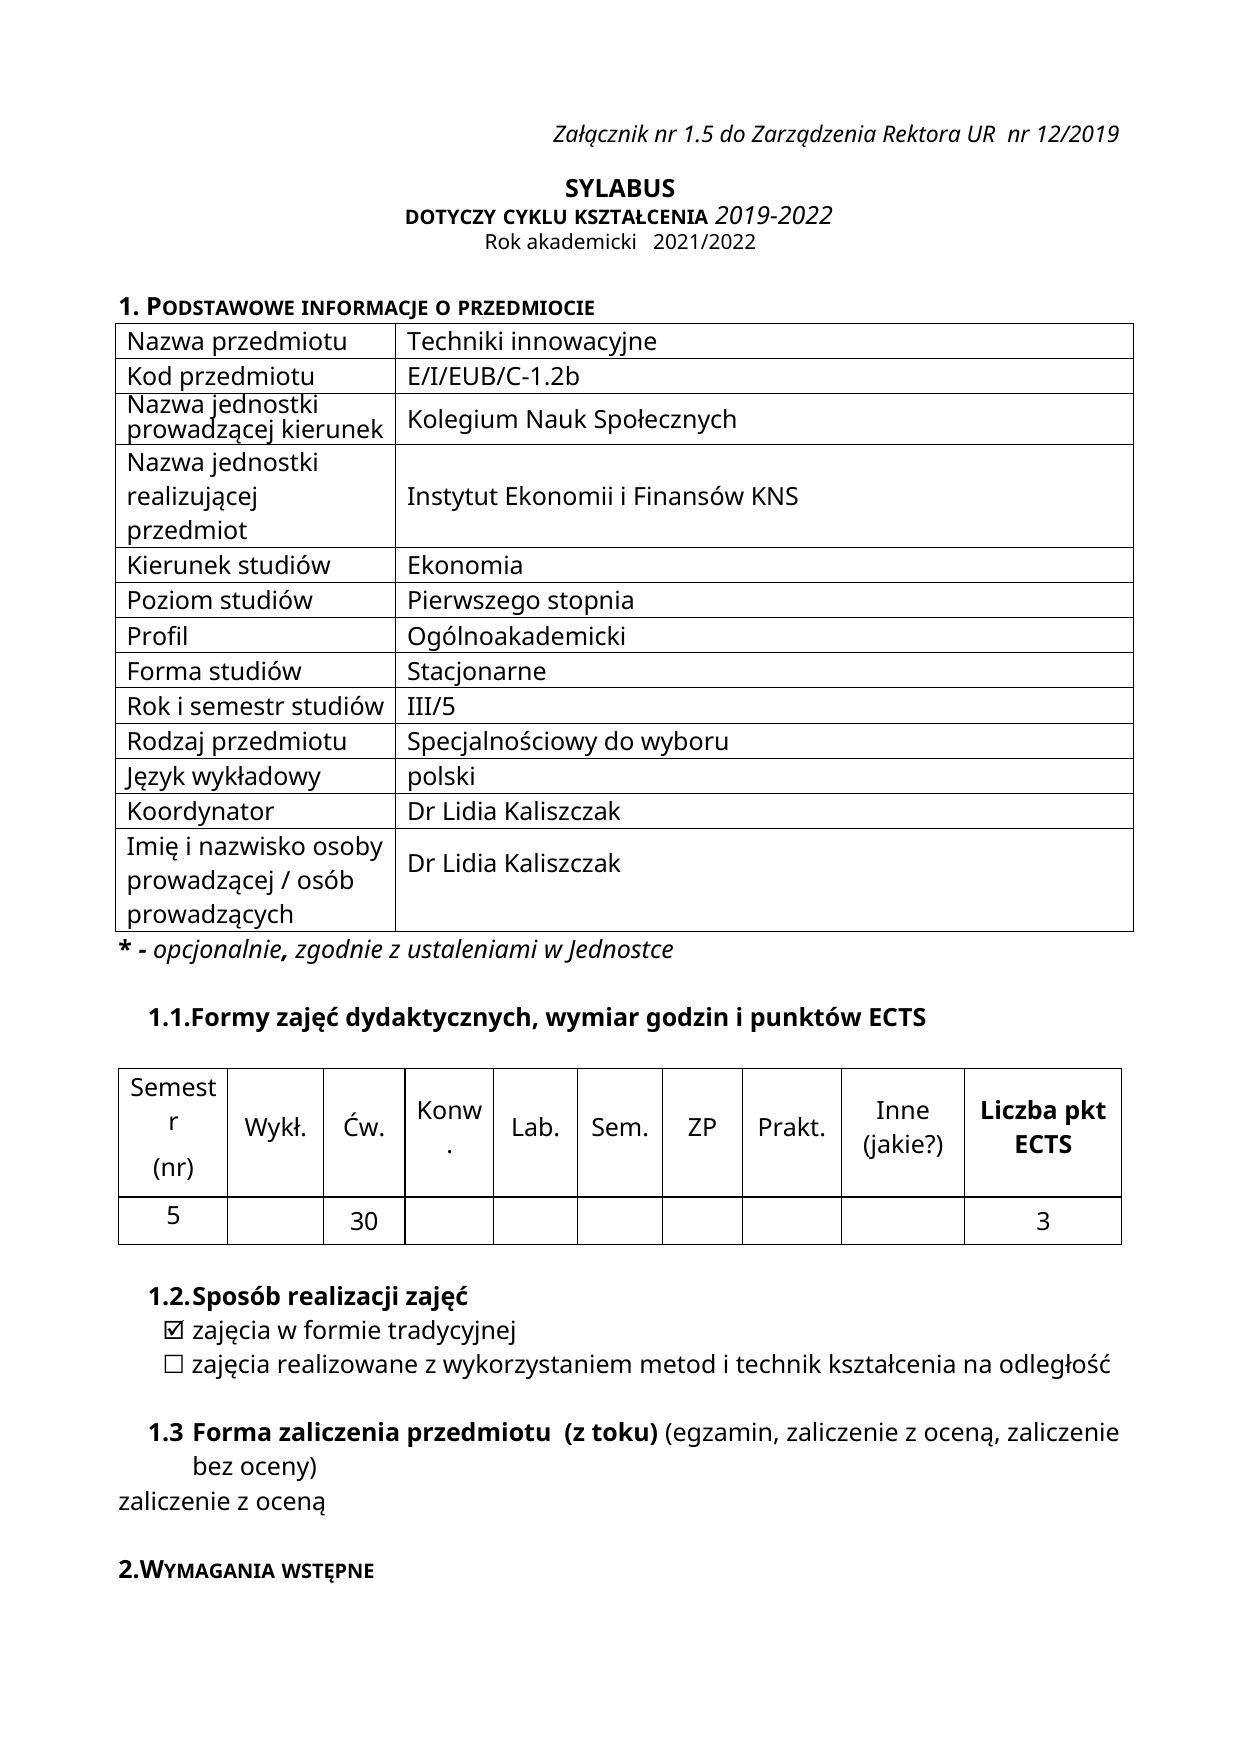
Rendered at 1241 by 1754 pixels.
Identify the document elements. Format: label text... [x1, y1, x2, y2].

table_header Inne (jakie?) [842, 1069, 964, 1196]
table_cell III/5 [396, 688, 1133, 722]
table_cell 3 [965, 1198, 1121, 1244]
table_cell Instytut Ekonomii i Finansów KNS [396, 445, 1133, 547]
table_cell Ekonomia [396, 548, 1133, 582]
table_cell Ogólnoakademicki [396, 618, 1133, 652]
table_cell Nazwa jednostki realizującej przedmiot [116, 445, 395, 547]
table_cell Język wykładowy [116, 759, 395, 793]
table_cell Rodzaj przedmiotu [116, 724, 395, 757]
text Załącznik nr 1.5 do Zarządzenia Rektora UR nr 12/2019 [118, 118, 1122, 149]
table_cell E/I/EUB/C-1.2b [396, 359, 1133, 393]
table_cell [228, 1198, 323, 1244]
text dotyczy cyklu kształcenia 2019-2022 [118, 204, 1122, 229]
text 2.Wymagania wstępne [118, 1551, 1122, 1585]
text Rok akademicki 2021/2022 [118, 229, 1122, 254]
text * - opcjonalnie, zgodnie z ustaleniami w Jednostce [118, 932, 1122, 966]
table_cell Nazwa jednostki prowadzącej kierunek [116, 394, 395, 444]
table_header Techniki innowacyjne [396, 324, 1133, 357]
text 1.2. Sposób realizacji zajęć [148, 1279, 1122, 1313]
table_cell polski [396, 759, 1133, 793]
table_cell Dr Lidia Kaliszczak [396, 829, 1133, 931]
text SYLABUS [118, 170, 1122, 204]
table_cell Rok i semestr studiów [116, 688, 395, 722]
text zaliczenie z oceną [118, 1483, 1122, 1517]
table_header ZP [663, 1069, 742, 1196]
table_cell Kod przedmiotu [116, 359, 395, 393]
table_cell [494, 1198, 577, 1244]
table_cell Profil [116, 618, 395, 652]
text 1.3 Forma zaliczenia przedmiotu (z toku) (egzamin, zaliczenie z oceną, zaliczenie bez oceny) [148, 1415, 1122, 1483]
table_header Nazwa przedmiotu [116, 324, 395, 357]
table_cell Forma studiów [116, 653, 395, 687]
table_cell 30 [324, 1198, 404, 1244]
table_cell Kolegium Nauk Społecznych [396, 394, 1133, 444]
text ☐ zajęcia realizowane z wykorzystaniem metod i technik kształcenia na odległość [162, 1347, 1122, 1381]
table_cell [842, 1198, 964, 1244]
table_cell Poziom studiów [116, 583, 395, 617]
table_cell Pierwszego stopnia [396, 583, 1133, 617]
table_cell [578, 1198, 662, 1244]
table_header Wykł. [228, 1069, 323, 1196]
table_header Ćw. [324, 1069, 404, 1196]
table_cell [406, 1198, 493, 1244]
table_header Sem. [578, 1069, 662, 1196]
table_header Prakt. [743, 1069, 841, 1196]
table_cell Specjalnościowy do wyboru [396, 724, 1133, 757]
table_cell Dr Lidia Kaliszczak [396, 794, 1133, 828]
table_header Konw. [406, 1069, 493, 1196]
table_cell [743, 1198, 841, 1244]
text 1.1.Formy zajęć dydaktycznych, wymiar godzin i punktów ECTS [148, 1000, 1122, 1034]
table_cell 5 [119, 1198, 227, 1244]
text zajęcia w formie tradycyjnej [162, 1313, 1122, 1347]
table_cell Koordynator [116, 794, 395, 828]
table_header Liczba pkt ECTS [965, 1069, 1121, 1196]
text 1. Podstawowe informacje o przedmiocie [118, 288, 1122, 322]
table_header Lab. [494, 1069, 577, 1196]
table_cell Kierunek studiów [116, 548, 395, 582]
table_cell [663, 1198, 742, 1244]
table_cell Imię i nazwisko osoby prowadzącej / osób prowadzących [116, 829, 395, 931]
table_header Semestr (nr) [119, 1069, 227, 1196]
table_cell Stacjonarne [396, 653, 1133, 687]
